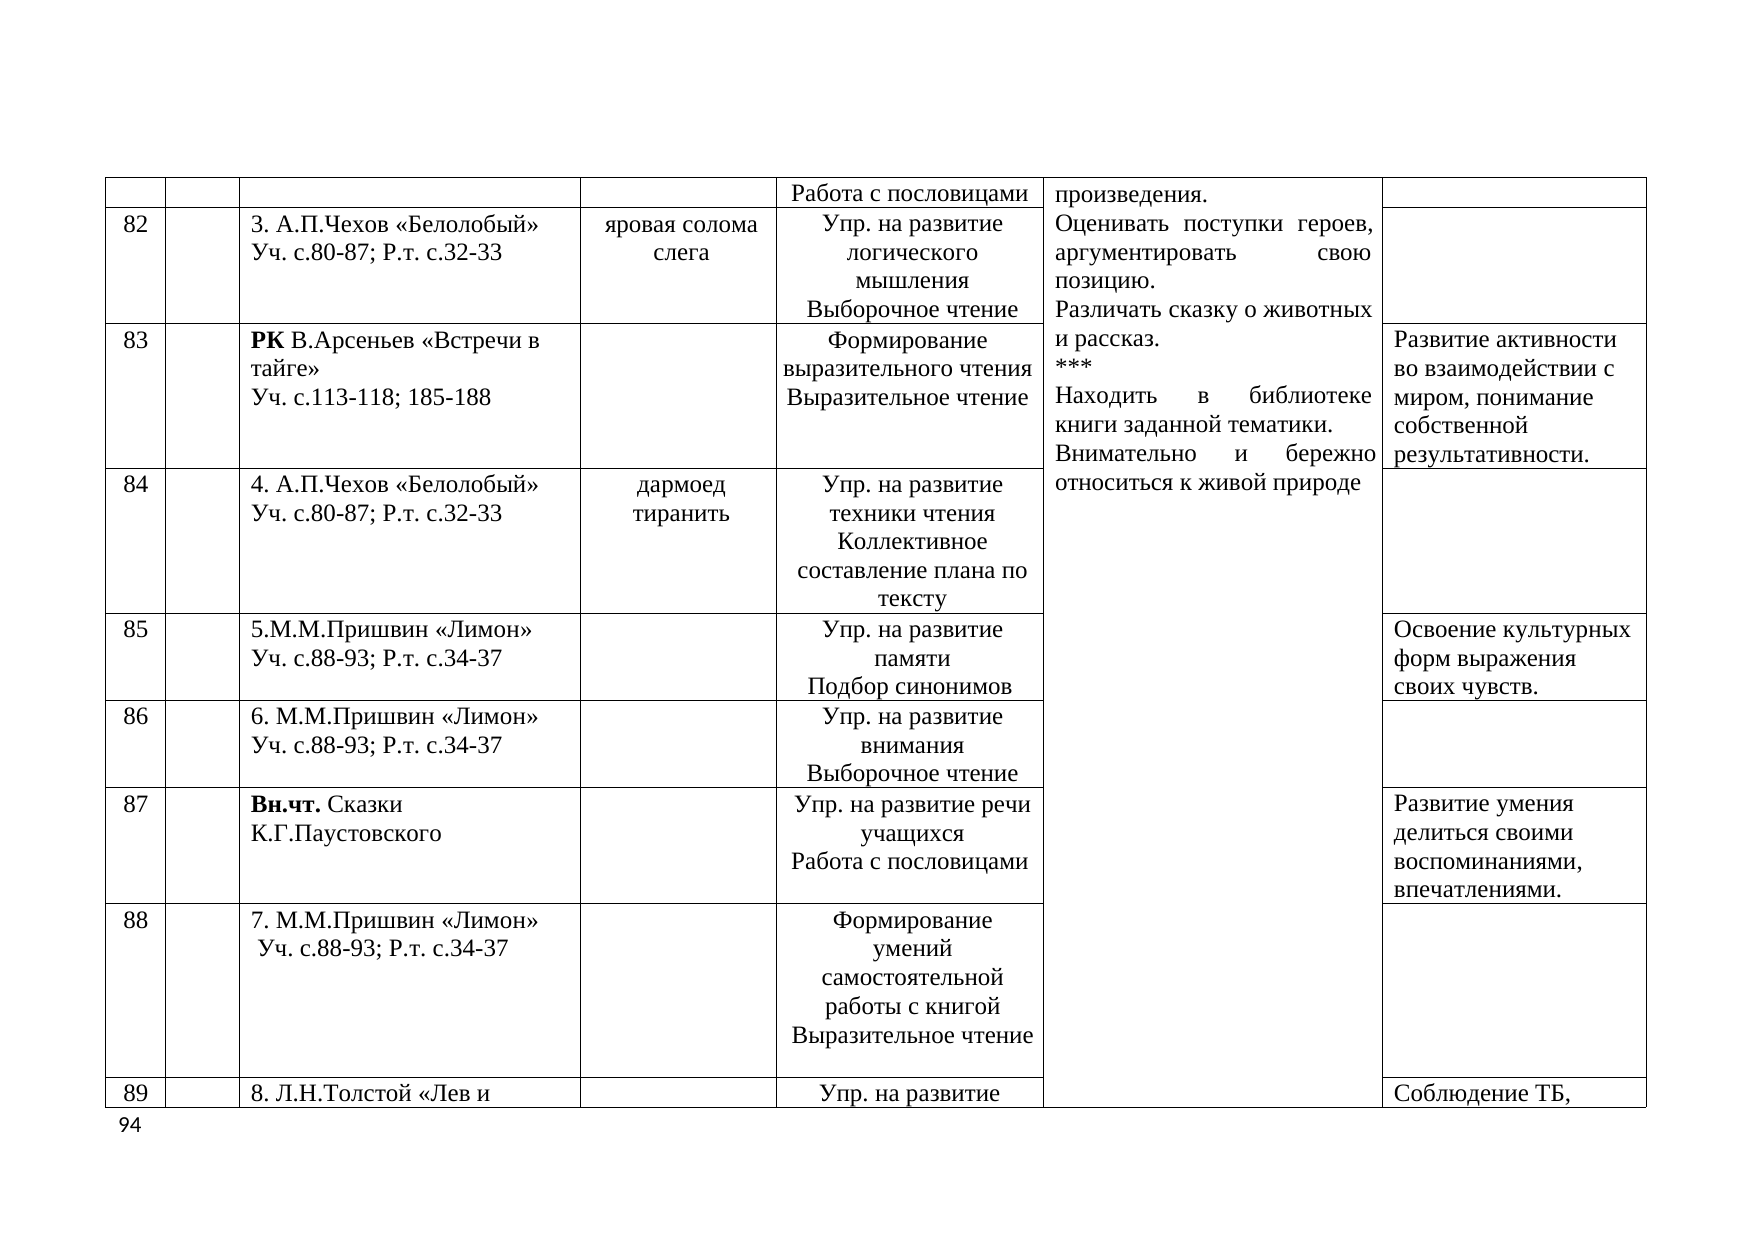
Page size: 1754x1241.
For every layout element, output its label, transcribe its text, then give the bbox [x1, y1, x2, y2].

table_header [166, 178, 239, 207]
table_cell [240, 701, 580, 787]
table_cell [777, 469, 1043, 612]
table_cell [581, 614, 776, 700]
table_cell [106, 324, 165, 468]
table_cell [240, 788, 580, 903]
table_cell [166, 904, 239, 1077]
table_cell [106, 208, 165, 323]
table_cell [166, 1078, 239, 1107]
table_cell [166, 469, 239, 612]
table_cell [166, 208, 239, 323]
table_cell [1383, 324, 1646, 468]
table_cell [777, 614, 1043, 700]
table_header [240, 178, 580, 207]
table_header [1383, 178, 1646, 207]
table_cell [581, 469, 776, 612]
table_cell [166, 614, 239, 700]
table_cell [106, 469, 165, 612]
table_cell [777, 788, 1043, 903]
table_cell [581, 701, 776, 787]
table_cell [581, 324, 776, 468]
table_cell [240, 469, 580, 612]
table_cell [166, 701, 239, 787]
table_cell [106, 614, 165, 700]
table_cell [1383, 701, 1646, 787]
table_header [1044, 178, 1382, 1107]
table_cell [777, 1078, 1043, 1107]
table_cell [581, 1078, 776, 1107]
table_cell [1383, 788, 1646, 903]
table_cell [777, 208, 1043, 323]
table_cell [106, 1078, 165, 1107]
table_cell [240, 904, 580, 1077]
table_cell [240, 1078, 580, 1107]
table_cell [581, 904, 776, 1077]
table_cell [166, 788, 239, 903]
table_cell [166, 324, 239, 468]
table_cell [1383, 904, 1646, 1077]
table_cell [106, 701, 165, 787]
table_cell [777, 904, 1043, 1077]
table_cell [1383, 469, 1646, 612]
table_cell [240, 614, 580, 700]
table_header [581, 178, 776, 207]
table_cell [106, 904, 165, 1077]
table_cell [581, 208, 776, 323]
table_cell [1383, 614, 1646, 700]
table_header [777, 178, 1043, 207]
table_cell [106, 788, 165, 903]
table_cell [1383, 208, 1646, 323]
text 94 [118, 1110, 1667, 1138]
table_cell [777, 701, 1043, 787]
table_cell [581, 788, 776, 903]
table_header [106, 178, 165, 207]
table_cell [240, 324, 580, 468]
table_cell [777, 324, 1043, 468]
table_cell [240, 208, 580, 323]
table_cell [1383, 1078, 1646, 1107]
